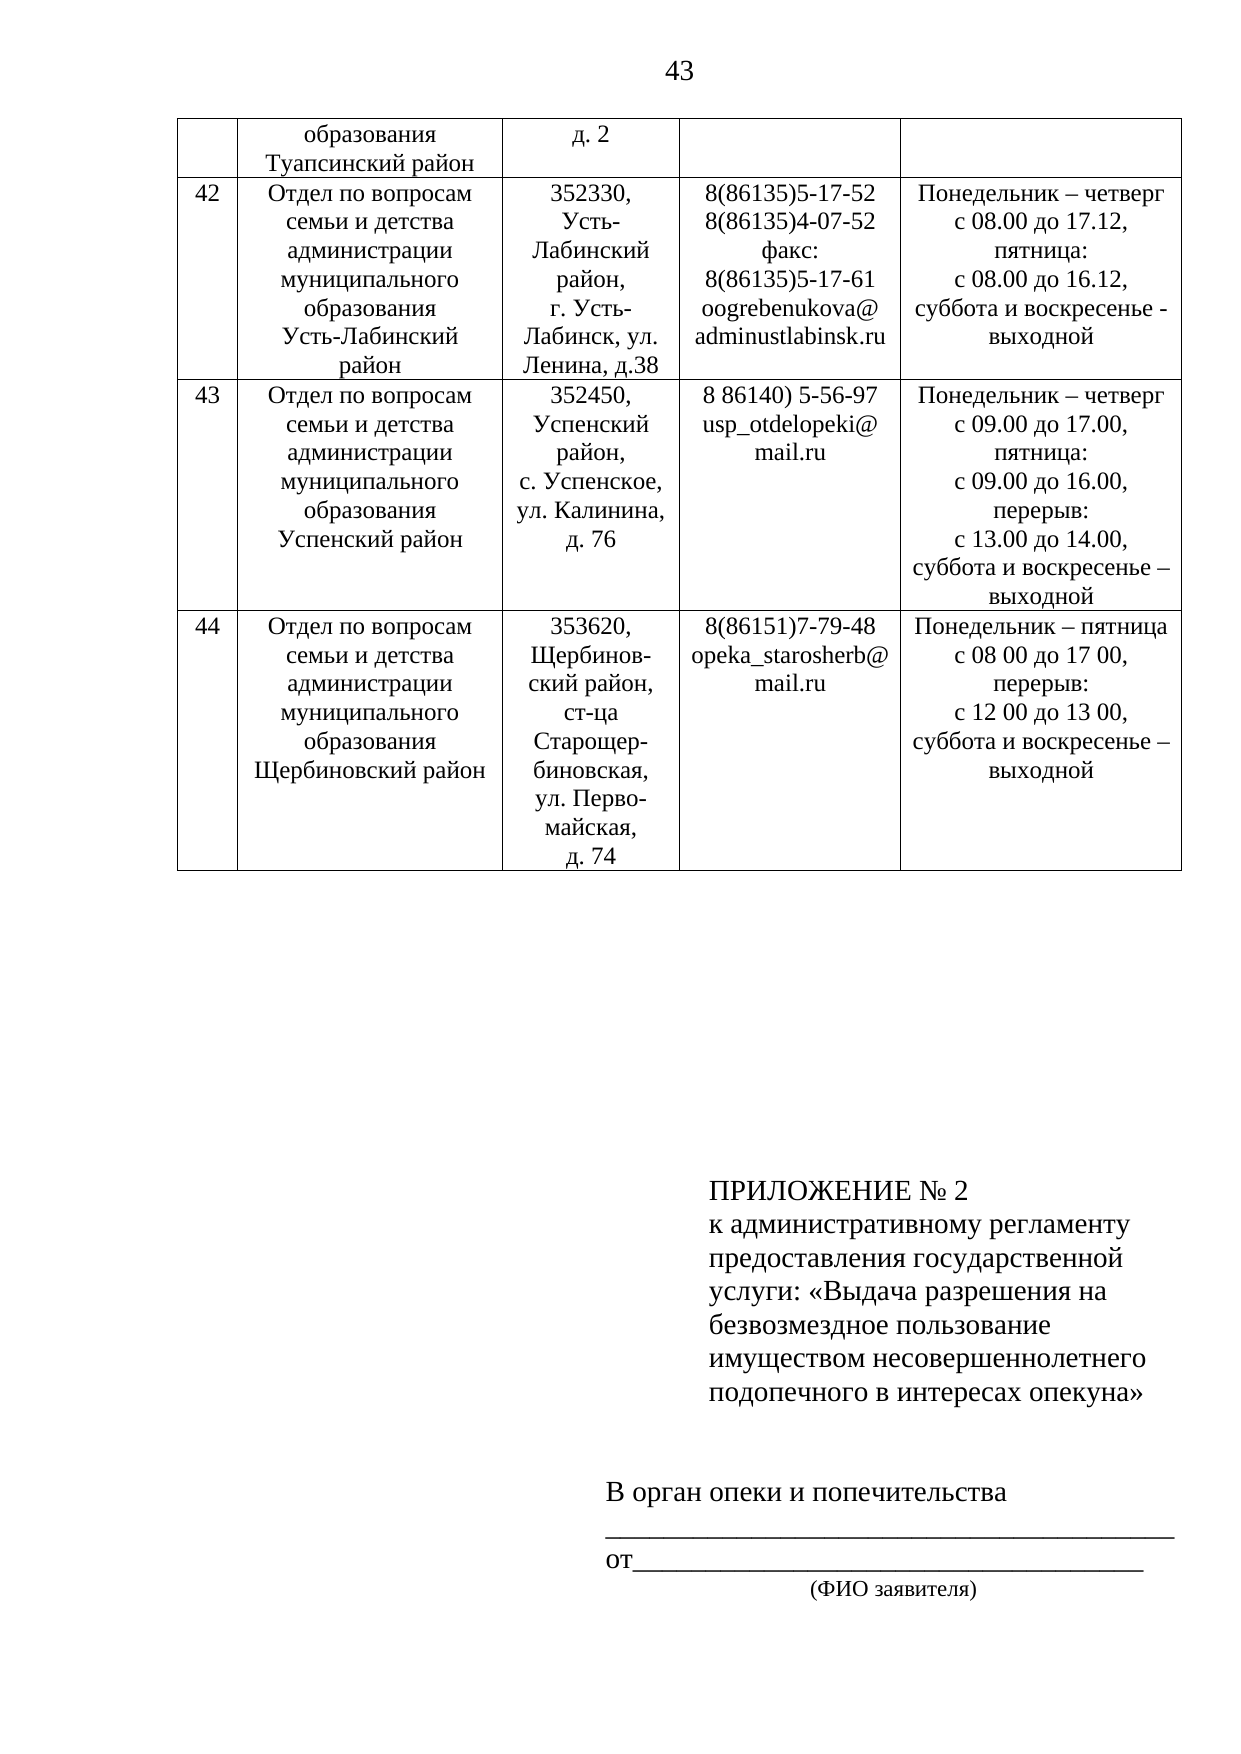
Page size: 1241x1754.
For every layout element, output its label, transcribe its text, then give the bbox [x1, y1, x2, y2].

table_cell 8(86151)7-79-48 opeka_starosherb@mail.ru [680, 611, 900, 870]
table_cell Отдел по вопросам семьи и детства администрации муниципального образования Успенский район [238, 380, 502, 610]
text к административному регламенту [709, 1206, 1181, 1240]
table_cell Понедельник – четверг с 08.00 до 17.12, пятница: с 08.00 до 16.12, суббота и воскресенье - выходной [901, 178, 1181, 379]
table_cell Отдел по вопросам семьи и детства администрации муниципального образования Усть-Лабинский район [238, 178, 502, 379]
table_cell 353620, Щербинов-ский район, ст-ца Старощер-биновская, ул. Перво-майская, д. 74 [503, 611, 679, 870]
text ПРИЛОЖЕНИЕ № 2 [709, 1173, 1181, 1206]
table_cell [238, 119, 502, 177]
table_cell 42 [178, 178, 237, 379]
text В орган опеки и попечительства [605, 1474, 1181, 1508]
table_cell 41 [178, 119, 237, 177]
table_cell Понедельник – пятница с 08 00 до 17 00, перерыв: с 12 00 до 13 00, суббота и воскресенье – выходной [901, 611, 1181, 870]
text от___________________________________ [605, 1542, 1181, 1575]
text (ФИО заявителя) [605, 1575, 1181, 1602]
text _______________________________________ [605, 1508, 1181, 1542]
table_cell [503, 119, 679, 177]
table_cell Отдел по вопросам семьи и детства администрации муниципального образования Щербиновский район [238, 611, 502, 870]
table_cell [680, 119, 900, 177]
table_cell 44 [178, 611, 237, 870]
table_cell 8(86135)5-17-52 8(86135)4-07-52 факс: 8(86135)5-17-61 oogrebenukova@ adminustlabinsk.ru [680, 178, 900, 379]
table_cell Понедельник – четверг с 09.00 до 17.00, пятница: с 09.00 до 16.00, перерыв: с 13.00 до 14.00, суббота и воскресенье – выходной [901, 380, 1181, 610]
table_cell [901, 119, 1181, 177]
text предоставления государственной услуги: «Выдача разрешения на безвозмездное пользование имуществом несовершеннолетнего подопечного в интересах опекуна» [709, 1240, 1181, 1407]
table_cell 352450, Успенский район, с. Успенское, ул. Калинина, д. 76 [503, 380, 679, 610]
table_cell 352330, Усть-Лабинский район, г. Усть-Лабинск, ул. Ленина, д.38 [503, 178, 679, 379]
table_cell 43 [178, 380, 237, 610]
table_cell 8 86140) 5-56-97 usp_otdelopeki@ mail.ru [680, 380, 900, 610]
